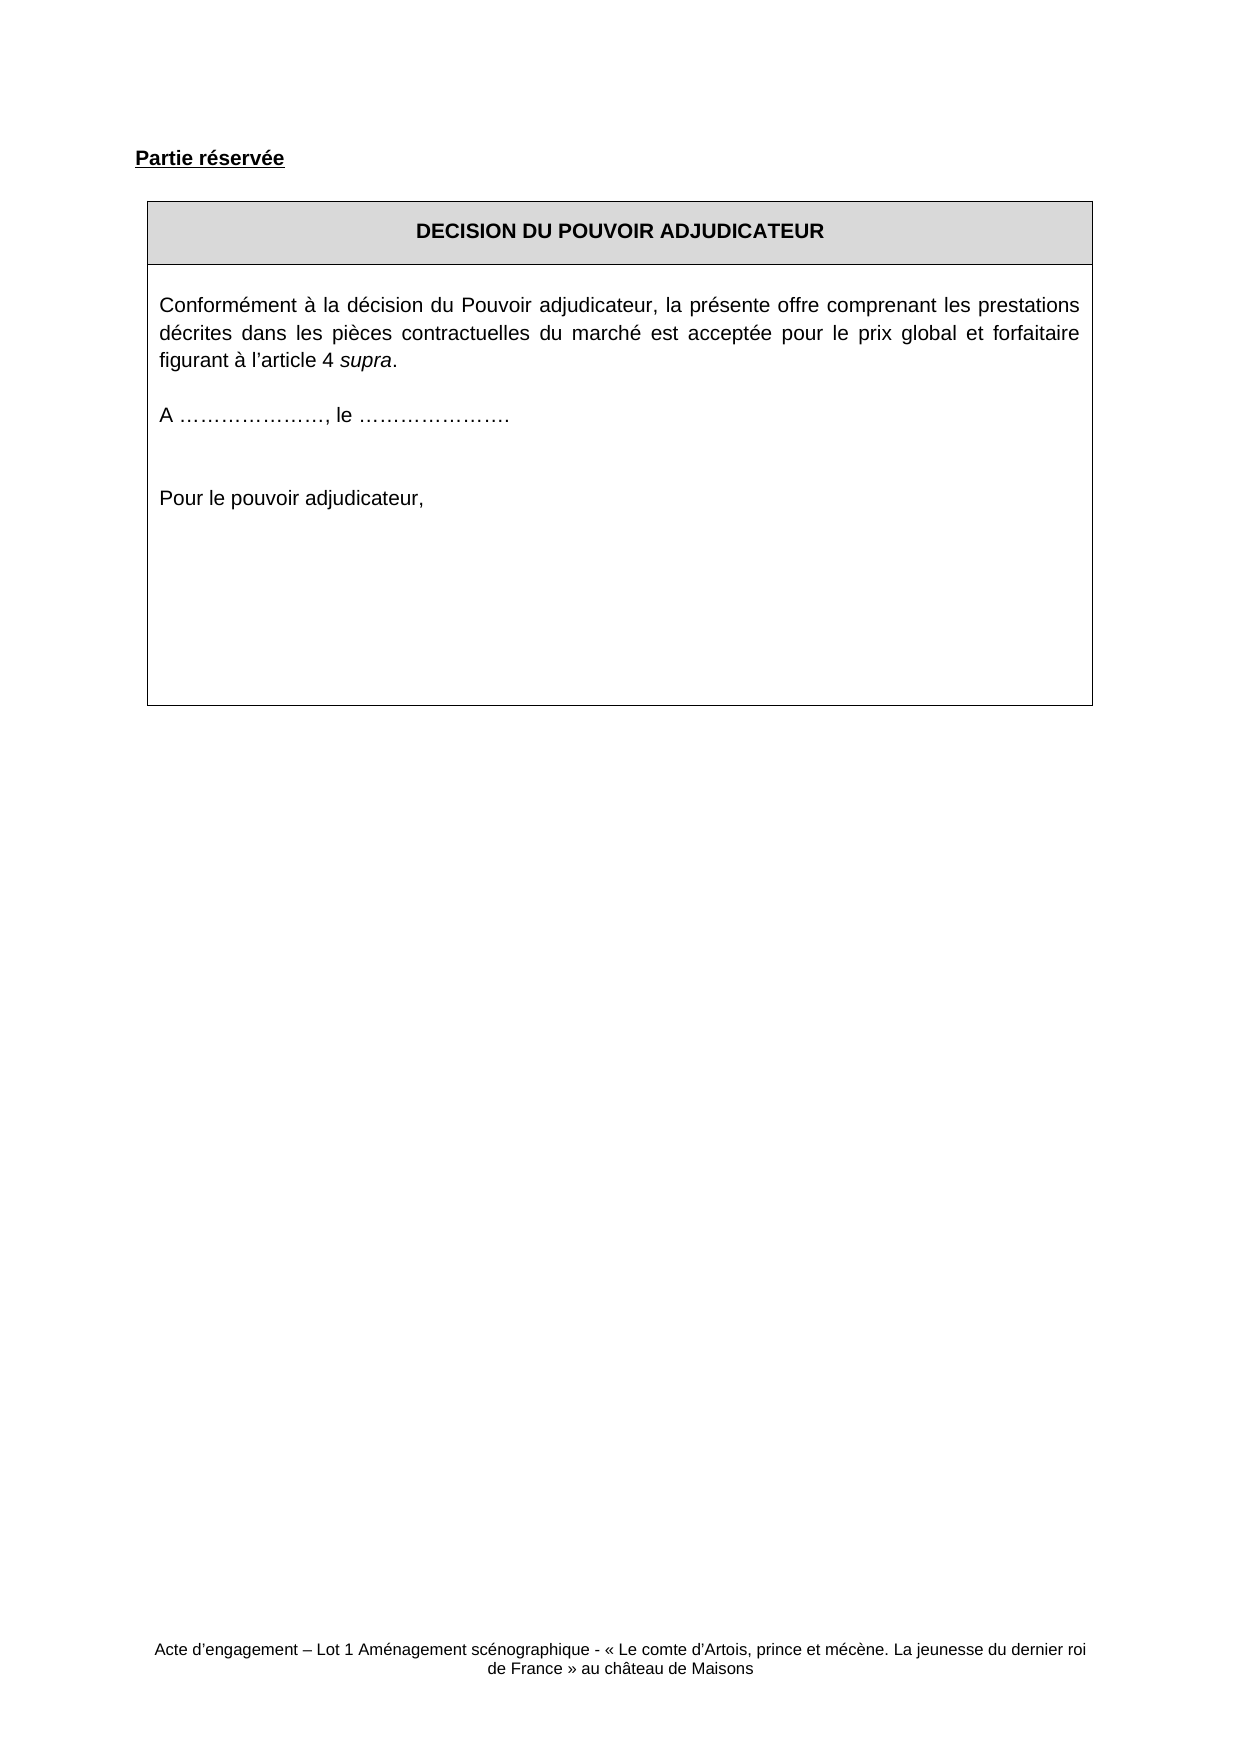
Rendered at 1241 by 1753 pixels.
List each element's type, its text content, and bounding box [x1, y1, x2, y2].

table_header DECISION DU POUVOIR ADJUDICATEUR [148, 202, 1092, 264]
text Partie réservée [135, 146, 1105, 169]
table_cell Conformément à la décision du Pouvoir adjudicateur, la présente offre comprenant les prestations décrites dans les pièces contractuelles du marché est acceptée pour le prix global et forfaitaire figurant à l’article 4 supra. A …………………, le …………………. Pour le pouvoir adjudicateur, [148, 265, 1092, 705]
